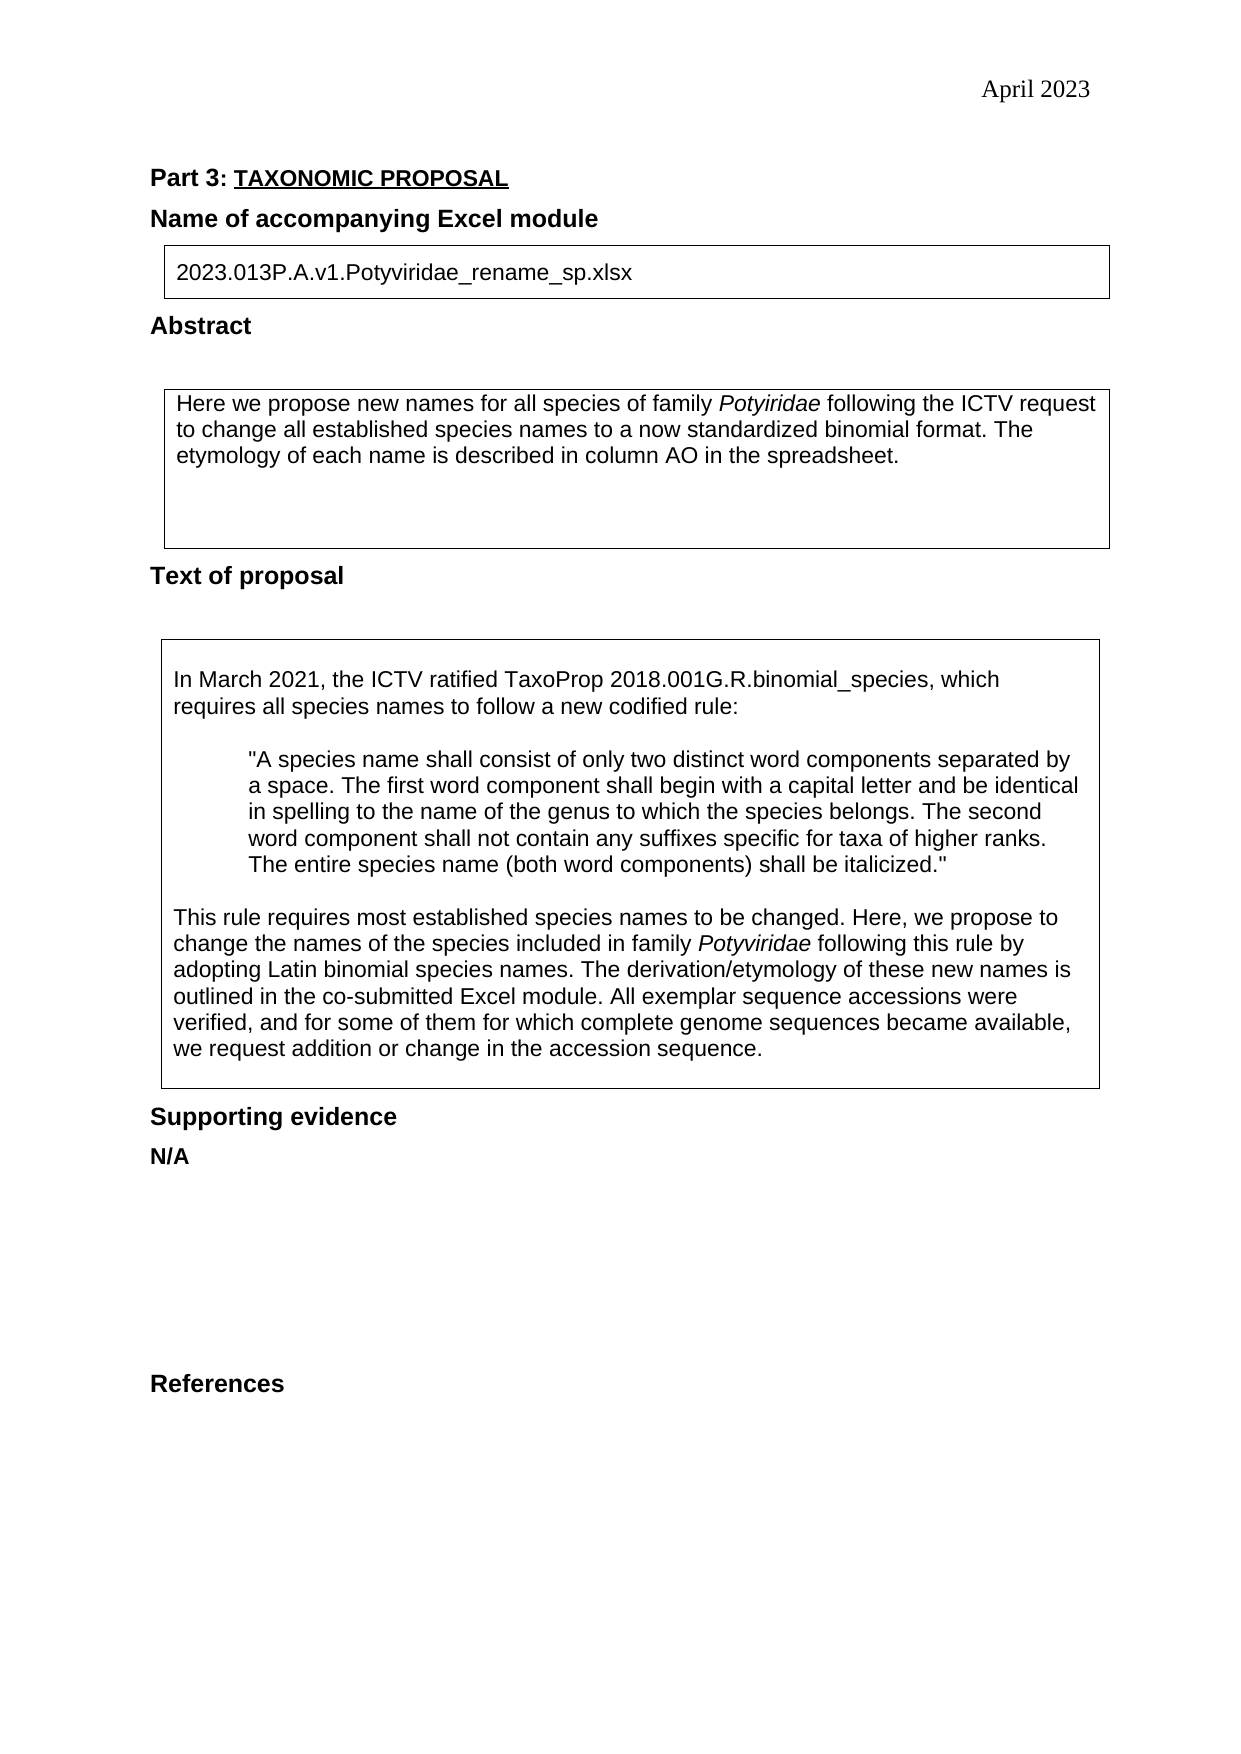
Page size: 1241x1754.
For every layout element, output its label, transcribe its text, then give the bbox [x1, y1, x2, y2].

text References [150, 1369, 1090, 1397]
text Part 3: TAXONOMIC PROPOSAL [150, 162, 1090, 191]
text Text of proposal [150, 561, 1090, 590]
text N/A [150, 1143, 1090, 1169]
table_header [150, 603, 1111, 1089]
text Abstract [150, 311, 1090, 340]
table_header 2023.013P.A.v1.Potyviridae_rename_sp.xlsx [165, 246, 1109, 297]
text Supporting evidence [150, 1102, 1090, 1131]
table_header Here we propose new names for all species of family Potyiridae following the ICTV request to change all established species names to a now standardized binomial format. The etymology of each name is described in column AO in the spreadsheet. [165, 390, 1109, 548]
text Name of accompanying Excel module [150, 204, 1090, 232]
